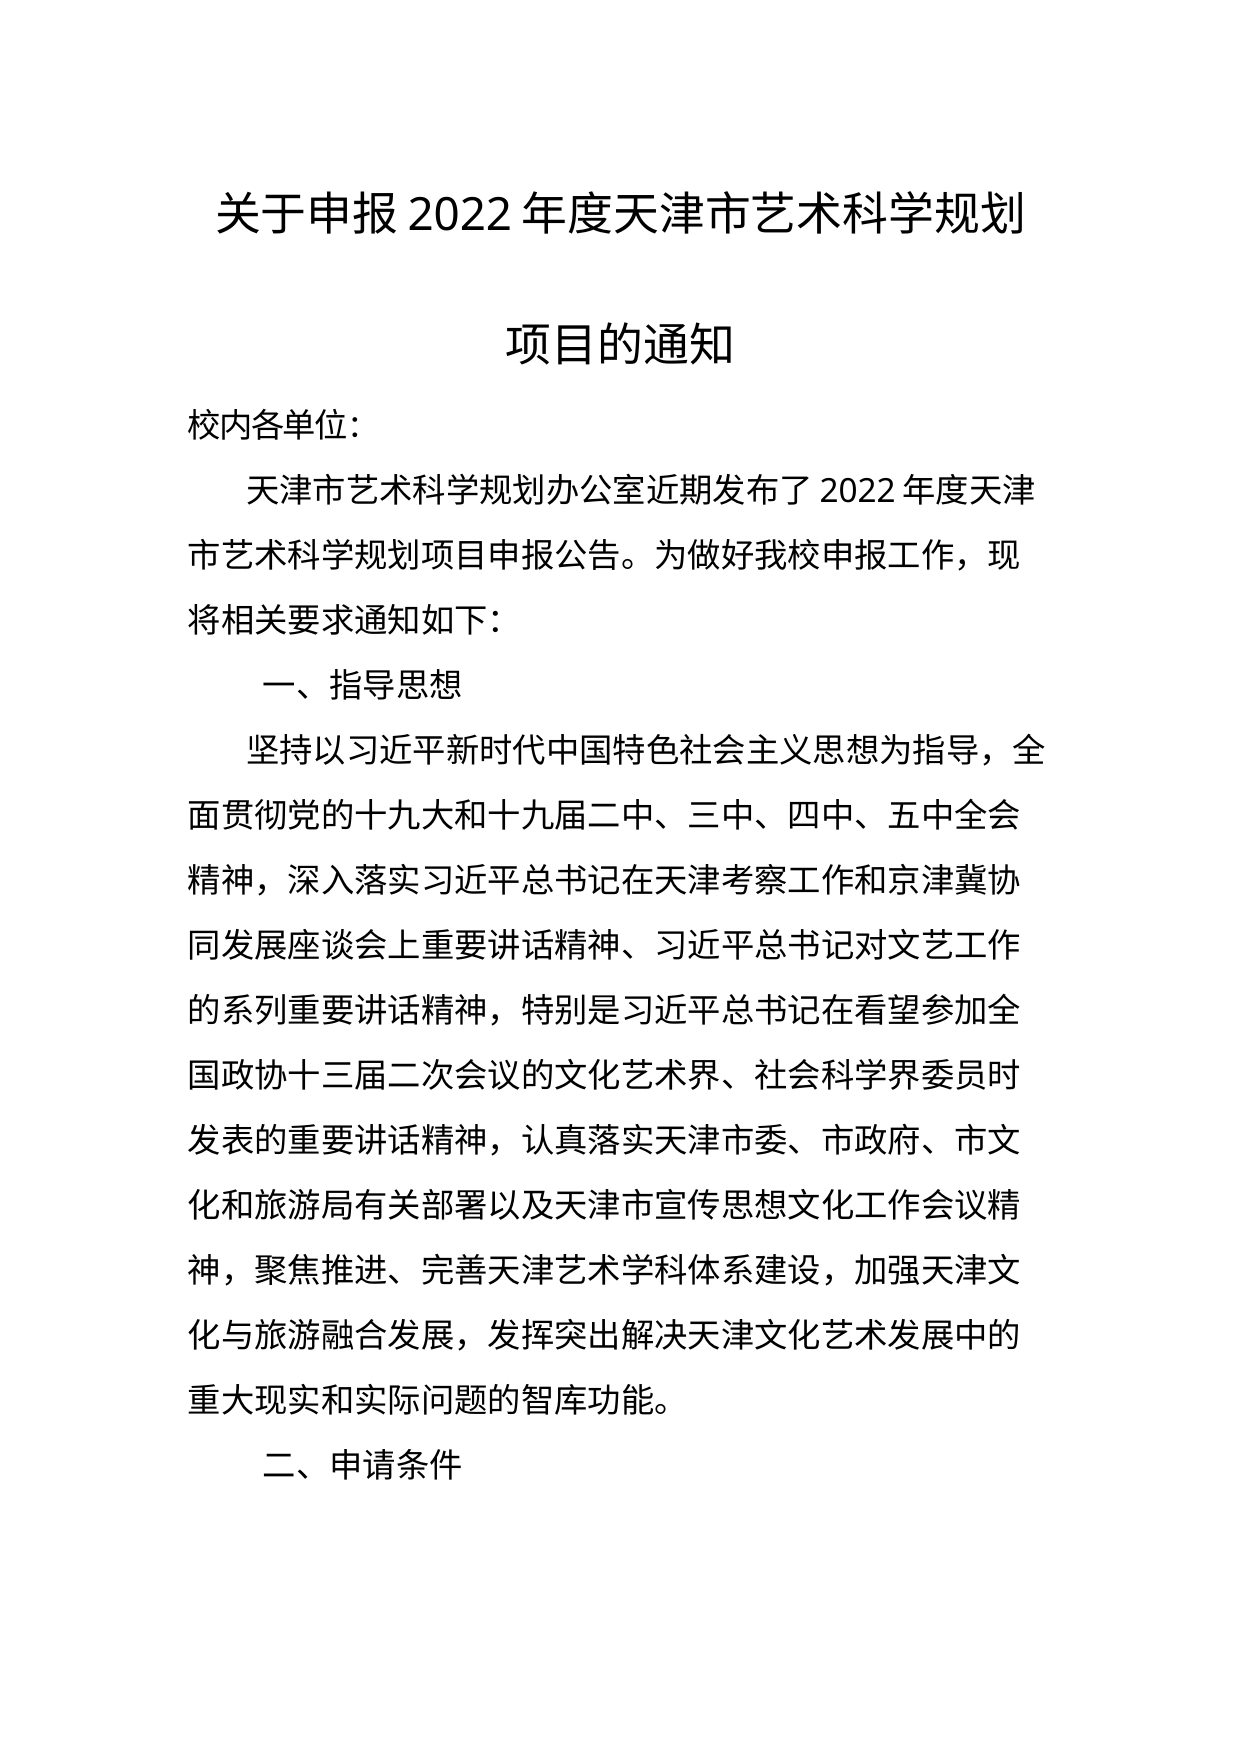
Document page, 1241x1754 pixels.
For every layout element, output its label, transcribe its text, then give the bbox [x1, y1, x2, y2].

text 一、指导思想 [262, 650, 1053, 715]
text 坚持以习近平新时代中国特色社会主义思想为指导，全面贯彻党的十九大和十九届二中、三中、四中、五中全会精神，深入落实习近平总书记在天津考察工作和京津冀协同发展座谈会上重要讲话精神、习近平总书记对文艺工作的系列重要讲话精神，特别是习近平总书记在看望参加全国政协十三届二次会议的文化艺术界、社会科学界委员时发表的重要讲话精神，认真落实天津市委、市政府、市文化和旅游局有关部署以及天津市宣传思想文化工作会议精神，聚焦推进、完善天津艺术学科体系建设，加强天津文化与旅游融合发展，发挥突出解决天津文化艺术发展中的重大现实和实际问题的智库功能。 [187, 715, 1053, 1430]
text 项目的通知 [187, 293, 1053, 390]
text 二、申请条件 [262, 1430, 1053, 1495]
text 校内各单位： [187, 390, 1053, 455]
text 关于申报2022年度天津市艺术科学规划 [187, 162, 1053, 259]
text 天津市艺术科学规划办公室近期发布了2022年度天津市艺术科学规划项目申报公告。为做好我校申报工作，现将相关要求通知如下： [187, 455, 1053, 650]
